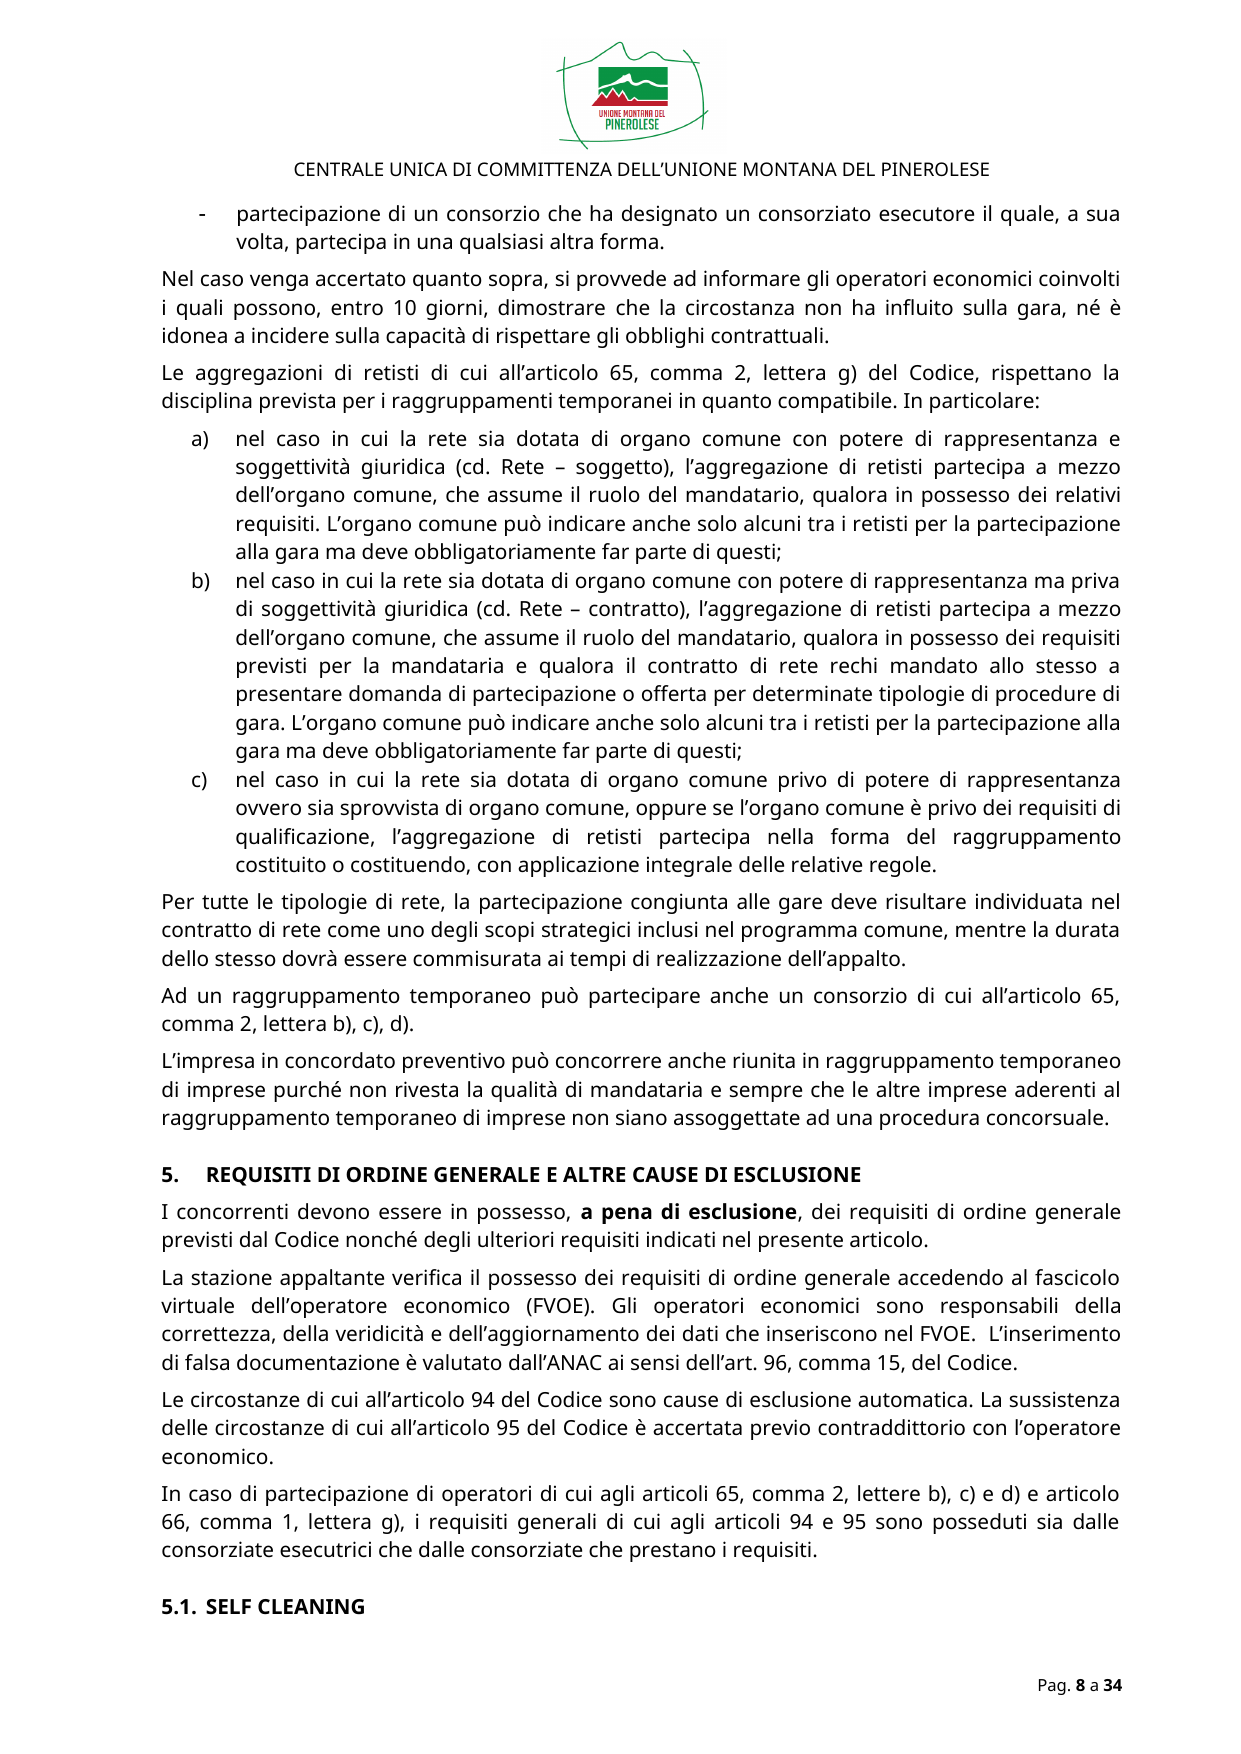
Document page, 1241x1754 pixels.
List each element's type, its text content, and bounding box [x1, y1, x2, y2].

list nel caso in cui la rete sia dotata di organo comune con potere di rappresentanza e soggettività giuridica (cd. Rete – soggetto), l’aggregazione di retisti partecipa a mezzo dell’organo comune, che assume il ruolo del mandatario, qualora in possesso dei relativi requisiti. L’organo comune può indicare anche solo alcuni tra i retisti per la partecipazione alla gara ma deve obbligatoriamente far parte di questi; [191, 424, 1122, 566]
text La stazione appaltante verifica il possesso dei requisiti di ordine generale accedendo al fascicolo virtuale dell’operatore economico (FVOE). Gli operatori economici sono responsabili della correttezza, della veridicità e dell’aggiornamento dei dati che inseriscono nel FVOE. L’inserimento di falsa documentazione è valutato dall’ANAC ai sensi dell’art. 96, comma 15, del Codice. [161, 1263, 1122, 1376]
text Le aggregazioni di retisti di cui all’articolo 65, comma 2, lettera g) del Codice, rispettano la disciplina prevista per i raggruppamenti temporanei in quanto compatibile. In particolare: [161, 358, 1122, 415]
text Le circostanze di cui all’articolo 94 del Codice sono cause di esclusione automatica. La sussistenza delle circostanze di cui all’articolo 95 del Codice è accertata previo contraddittorio con l’operatore economico. [161, 1385, 1122, 1470]
subtitle SELF CLEANING [161, 1592, 1122, 1621]
text In caso di partecipazione di operatori di cui agli articoli 65, comma 2, lettere b), c) e d) e articolo 66, comma 1, lettera g), i requisiti generali di cui agli articoli 94 e 95 sono posseduti sia dalle consorziate esecutrici che dalle consorziate che prestano i requisiti. [161, 1479, 1122, 1564]
list nel caso in cui la rete sia dotata di organo comune con potere di rappresentanza ma priva di soggettività giuridica (cd. Rete – contratto), l’aggregazione di retisti partecipa a mezzo dell’organo comune, che assume il ruolo del mandatario, qualora in possesso dei requisiti previsti per la mandataria e qualora il contratto di rete rechi mandato allo stesso a presentare domanda di partecipazione o offerta per determinate tipologie di procedure di gara. L’organo comune può indicare anche solo alcuni tra i retisti per la partecipazione alla gara ma deve obbligatoriamente far parte di questi; [191, 566, 1122, 765]
text L’impresa in concordato preventivo può concorrere anche riunita in raggruppamento temporaneo di imprese purché non rivesta la qualità di mandataria e sempre che le altre imprese aderenti al raggruppamento temporaneo di imprese non siano assoggettate ad una procedura concorsuale. [161, 1046, 1122, 1132]
text Ad un raggruppamento temporaneo può partecipare anche un consorzio di cui all’articolo 65, comma 2, lettera b), c), d). [161, 981, 1122, 1038]
text I concorrenti devono essere in possesso, a pena di esclusione, dei requisiti di ordine generale previsti dal Codice nonché degli ulteriori requisiti indicati nel presente articolo. [161, 1197, 1122, 1254]
text Nel caso venga accertato quanto sopra, si provvede ad informare gli operatori economici coinvolti i quali possono, entro 10 giorni, dimostrare che la circostanza non ha influito sulla gara, né è idonea a incidere sulla capacità di rispettare gli obblighi contrattuali. [161, 264, 1122, 350]
text Per tutte le tipologie di rete, la partecipazione congiunta alle gare deve risultare individuata nel contratto di rete come uno degli scopi strategici inclusi nel programma comune, mentre la durata dello stesso dovrà essere commisurata ai tempi di realizzazione dell’appalto. [161, 887, 1122, 972]
list partecipazione di un consorzio che ha designato un consorziato esecutore il quale, a sua volta, partecipa in una qualsiasi altra forma. [199, 199, 1122, 256]
list nel caso in cui la rete sia dotata di organo comune privo di potere di rappresentanza ovvero sia sprovvista di organo comune, oppure se l’organo comune è privo dei requisiti di qualificazione, l’aggregazione di retisti partecipa nella forma del raggruppamento costituito o costituendo, con applicazione integrale delle relative regole. [191, 765, 1122, 879]
list REQUISITI DI ORDINE GENERALE E ALTRE CAUSE DI ESCLUSIONE [161, 1160, 1122, 1189]
